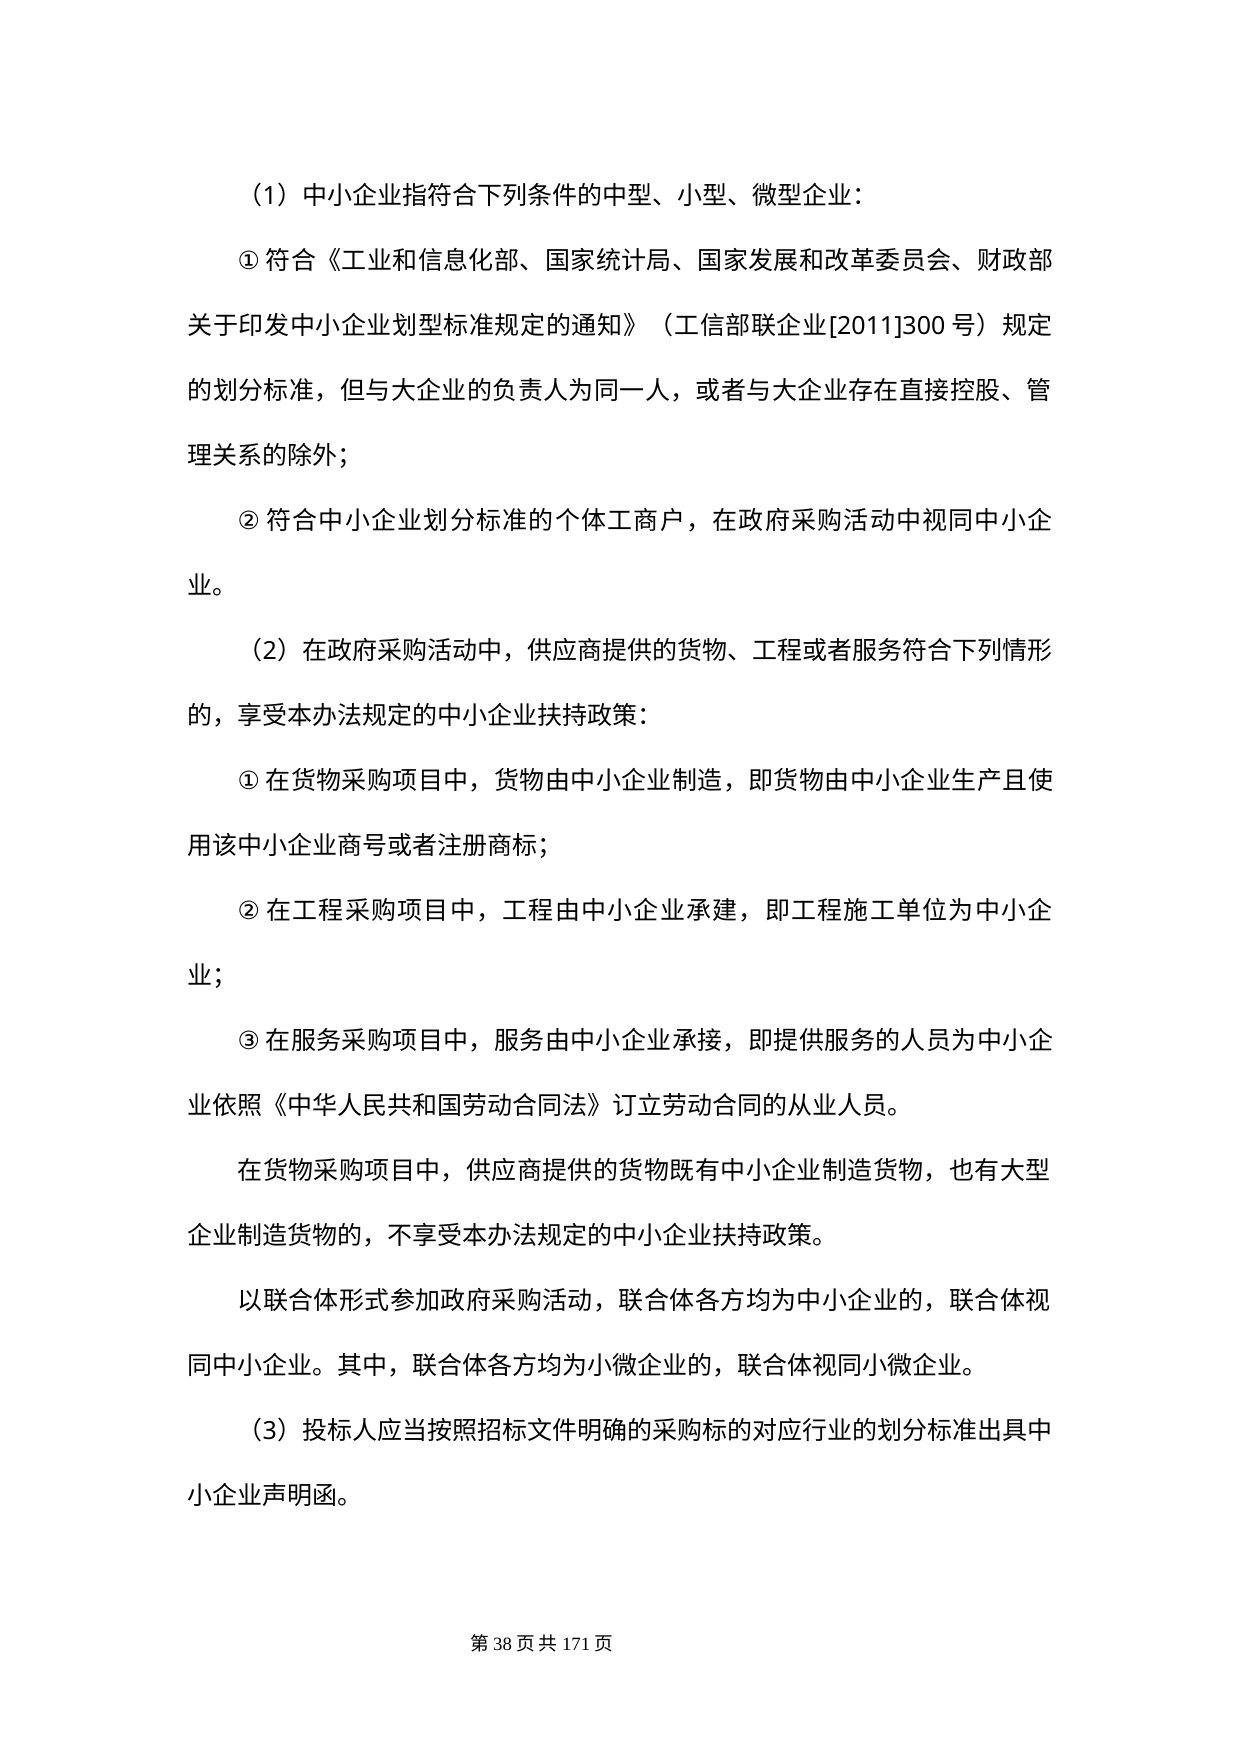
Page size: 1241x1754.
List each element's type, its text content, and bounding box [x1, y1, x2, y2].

text （3）投标人应当按照招标文件明确的采购标的对应行业的划分标准出具中小企业声明函。 [187, 1397, 1053, 1527]
text ②在工程采购项目中，工程由中小企业承建，即工程施工单位为中小企业； [187, 877, 1053, 1007]
text ①符合《工业和信息化部、国家统计局、国家发展和改革委员会、财政部关于印发中小企业划型标准规定的通知》（工信部联企业[2011]300号）规定的划分标准，但与大企业的负责人为同一人，或者与大企业存在直接控股、管理关系的除外； [187, 227, 1053, 487]
text ③在服务采购项目中，服务由中小企业承接，即提供服务的人员为中小企业依照《中华人民共和国劳动合同法》订立劳动合同的从业人员。 [187, 1007, 1053, 1137]
text 在货物采购项目中，供应商提供的货物既有中小企业制造货物，也有大型企业制造货物的，不享受本办法规定的中小企业扶持政策。 [187, 1137, 1053, 1267]
text （1）中小企业指符合下列条件的中型、小型、微型企业： [187, 162, 1053, 227]
text 以联合体形式参加政府采购活动，联合体各方均为中小企业的，联合体视同中小企业。其中，联合体各方均为小微企业的，联合体视同小微企业。 [187, 1267, 1053, 1397]
text （2）在政府采购活动中，供应商提供的货物、工程或者服务符合下列情形的，享受本办法规定的中小企业扶持政策： [187, 617, 1053, 747]
text ②符合中小企业划分标准的个体工商户，在政府采购活动中视同中小企业。 [187, 487, 1053, 617]
text ①在货物采购项目中，货物由中小企业制造，即货物由中小企业生产且使用该中小企业商号或者注册商标； [187, 747, 1053, 877]
